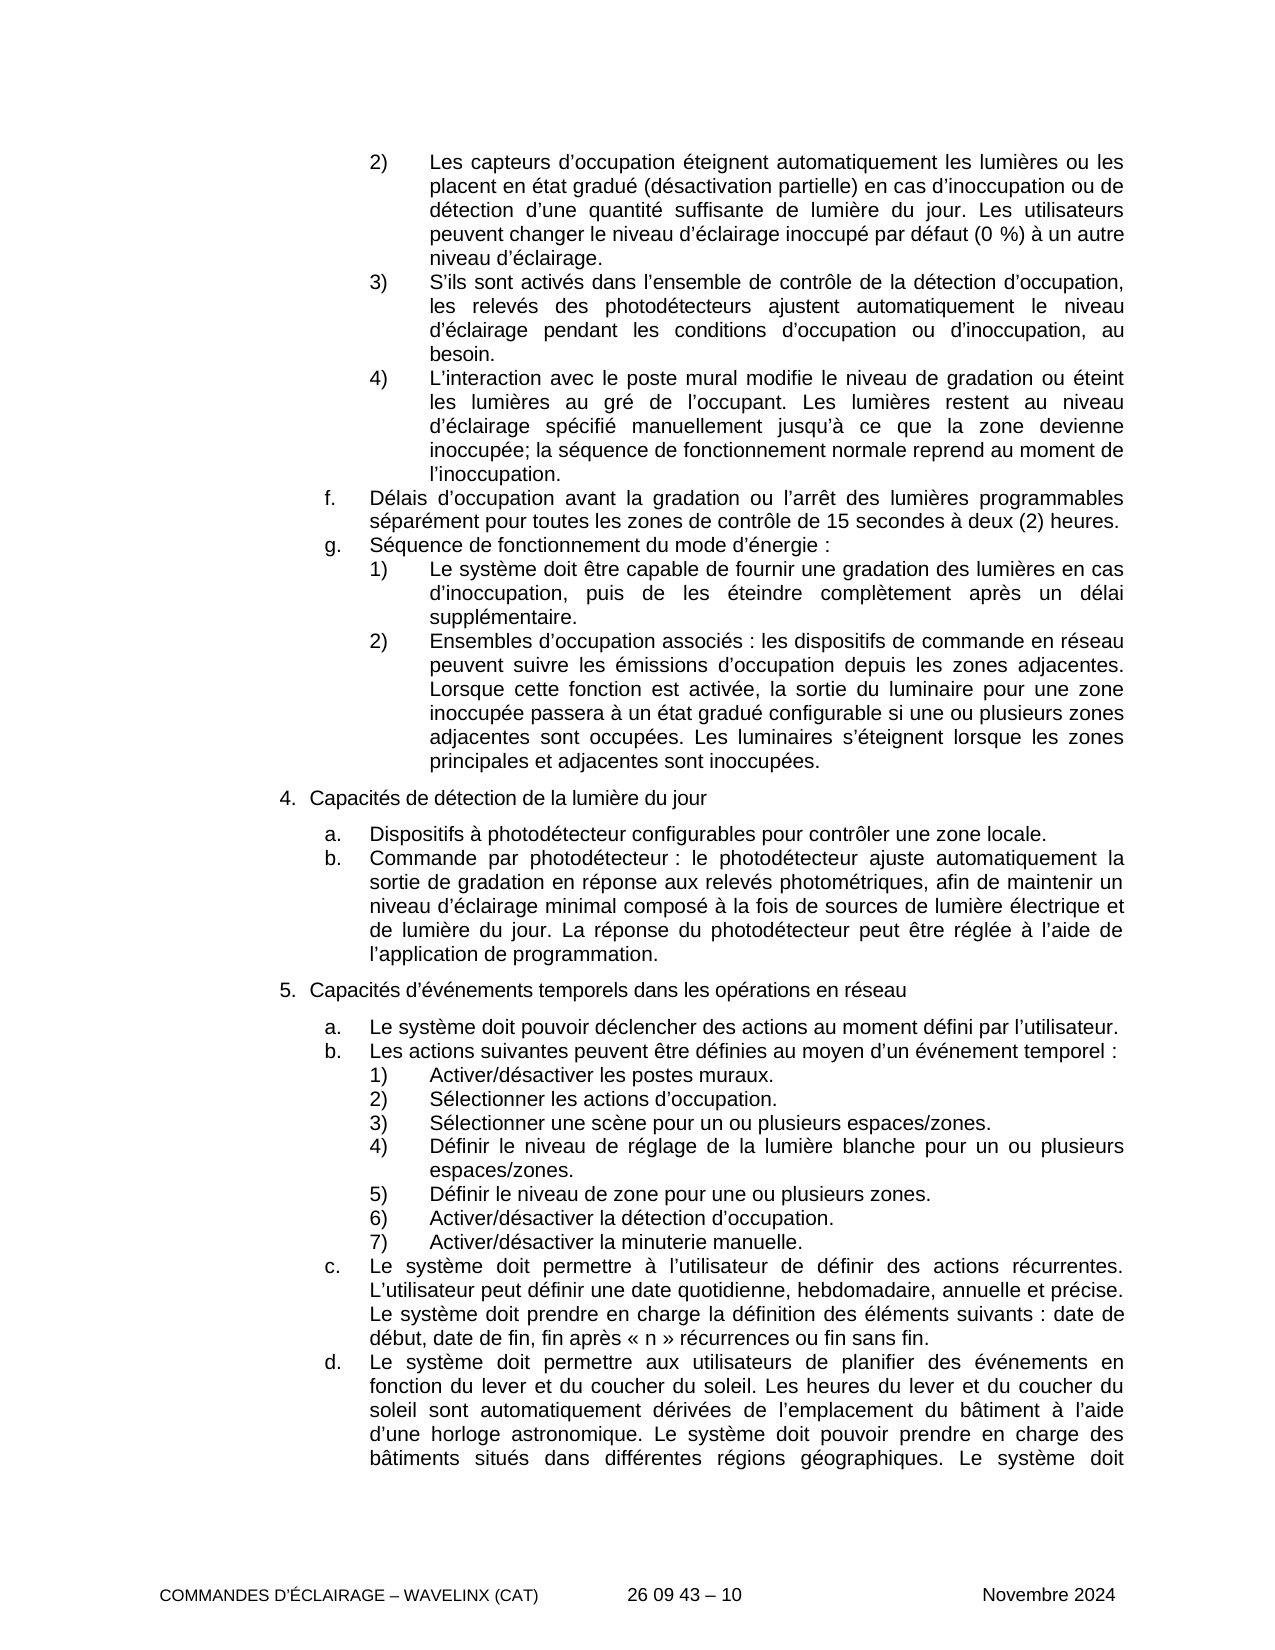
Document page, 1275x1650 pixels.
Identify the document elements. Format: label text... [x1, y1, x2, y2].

text L’interaction avec le poste mural modifie le niveau de gradation ou éteint les lumières au gré de l’occupant. Les lumières restent au niveau d’éclairage spécifié manuellement jusqu’à ce que la zone devienne inoccupée; la séquence de fonctionnement normale reprend au moment de l’inoccupation. [369, 366, 1125, 485]
text Le système doit permettre à l’utilisateur de définir des actions récurrentes. L’utilisateur peut définir une date quotidienne, hebdomadaire, annuelle et précise. Le système doit prendre en charge la définition des éléments suivants : date de début, date de fin, fin après « n » récurrences ou fin sans fin. [324, 1254, 1125, 1350]
list Activer/désactiver les postes muraux. [369, 1062, 1125, 1086]
text Définir le niveau de réglage de la lumière blanche pour un ou plusieurs espaces/zones. [369, 1134, 1125, 1182]
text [324, 1350, 1125, 1470]
text Capacités de détection de la lumière du jour [279, 785, 1125, 809]
text Commande par photodétecteur : le photodétecteur ajuste automatiquement la sortie de gradation en réponse aux relevés photométriques, afin de maintenir un niveau d’éclairage minimal composé à la fois de sources de lumière électrique et de lumière du jour. La réponse du photodétecteur peut être réglée à l’aide de l’application de programmation. [324, 846, 1125, 966]
text Sélectionner une scène pour un ou plusieurs espaces/zones. [369, 1110, 1125, 1134]
list Le système doit être capable de fournir une gradation des lumières en cas d’inoccupation, puis de les éteindre complètement après un délai supplémentaire. [369, 557, 1125, 629]
text Activer/désactiver la minuterie manuelle. [369, 1230, 1125, 1254]
list Dispositifs à photodétecteur configurables pour contrôler une zone locale. [324, 822, 1125, 846]
text S’ils sont activés dans l’ensemble de contrôle de la détection d’occupation, les relevés des photodétecteurs ajustent automatiquement le niveau d’éclairage pendant les conditions d’occupation ou d’inoccupation, au besoin. [369, 270, 1125, 366]
text Sélectionner les actions d’occupation. [369, 1086, 1125, 1110]
text Les actions suivantes peuvent être définies au moyen d’un événement temporel : [324, 1038, 1125, 1062]
text Capacités d’événements temporels dans les opérations en réseau [279, 978, 1125, 1002]
text Délais d’occupation avant la gradation ou l’arrêt des lumières programmables séparément pour toutes les zones de contrôle de 15 secondes à deux (2) heures. [324, 485, 1125, 533]
text Ensembles d’occupation associés : les dispositifs de commande en réseau peuvent suivre les émissions d’occupation depuis les zones adjacentes. Lorsque cette fonction est activée, la sortie du luminaire pour une zone inoccupée passera à un état gradué configurable si une ou plusieurs zones adjacentes sont occupées. Les luminaires s’éteignent lorsque les zones principales et adjacentes sont inoccupées. [369, 629, 1125, 773]
list Le système doit pouvoir déclencher des actions au moment défini par l’utilisateur. [324, 1014, 1125, 1038]
text Les capteurs d’occupation éteignent automatiquement les lumières ou les placent en état gradué (désactivation partielle) en cas d’inoccupation ou de détection d’une quantité suffisante de lumière du jour. Les utilisateurs peuvent changer le niveau d’éclairage inoccupé par défaut (0 %) à un autre niveau d’éclairage. [369, 150, 1125, 270]
text Activer/désactiver la détection d’occupation. [369, 1206, 1125, 1230]
text Définir le niveau de zone pour une ou plusieurs zones. [369, 1182, 1125, 1206]
text Séquence de fonctionnement du mode d’énergie : [324, 533, 1125, 557]
